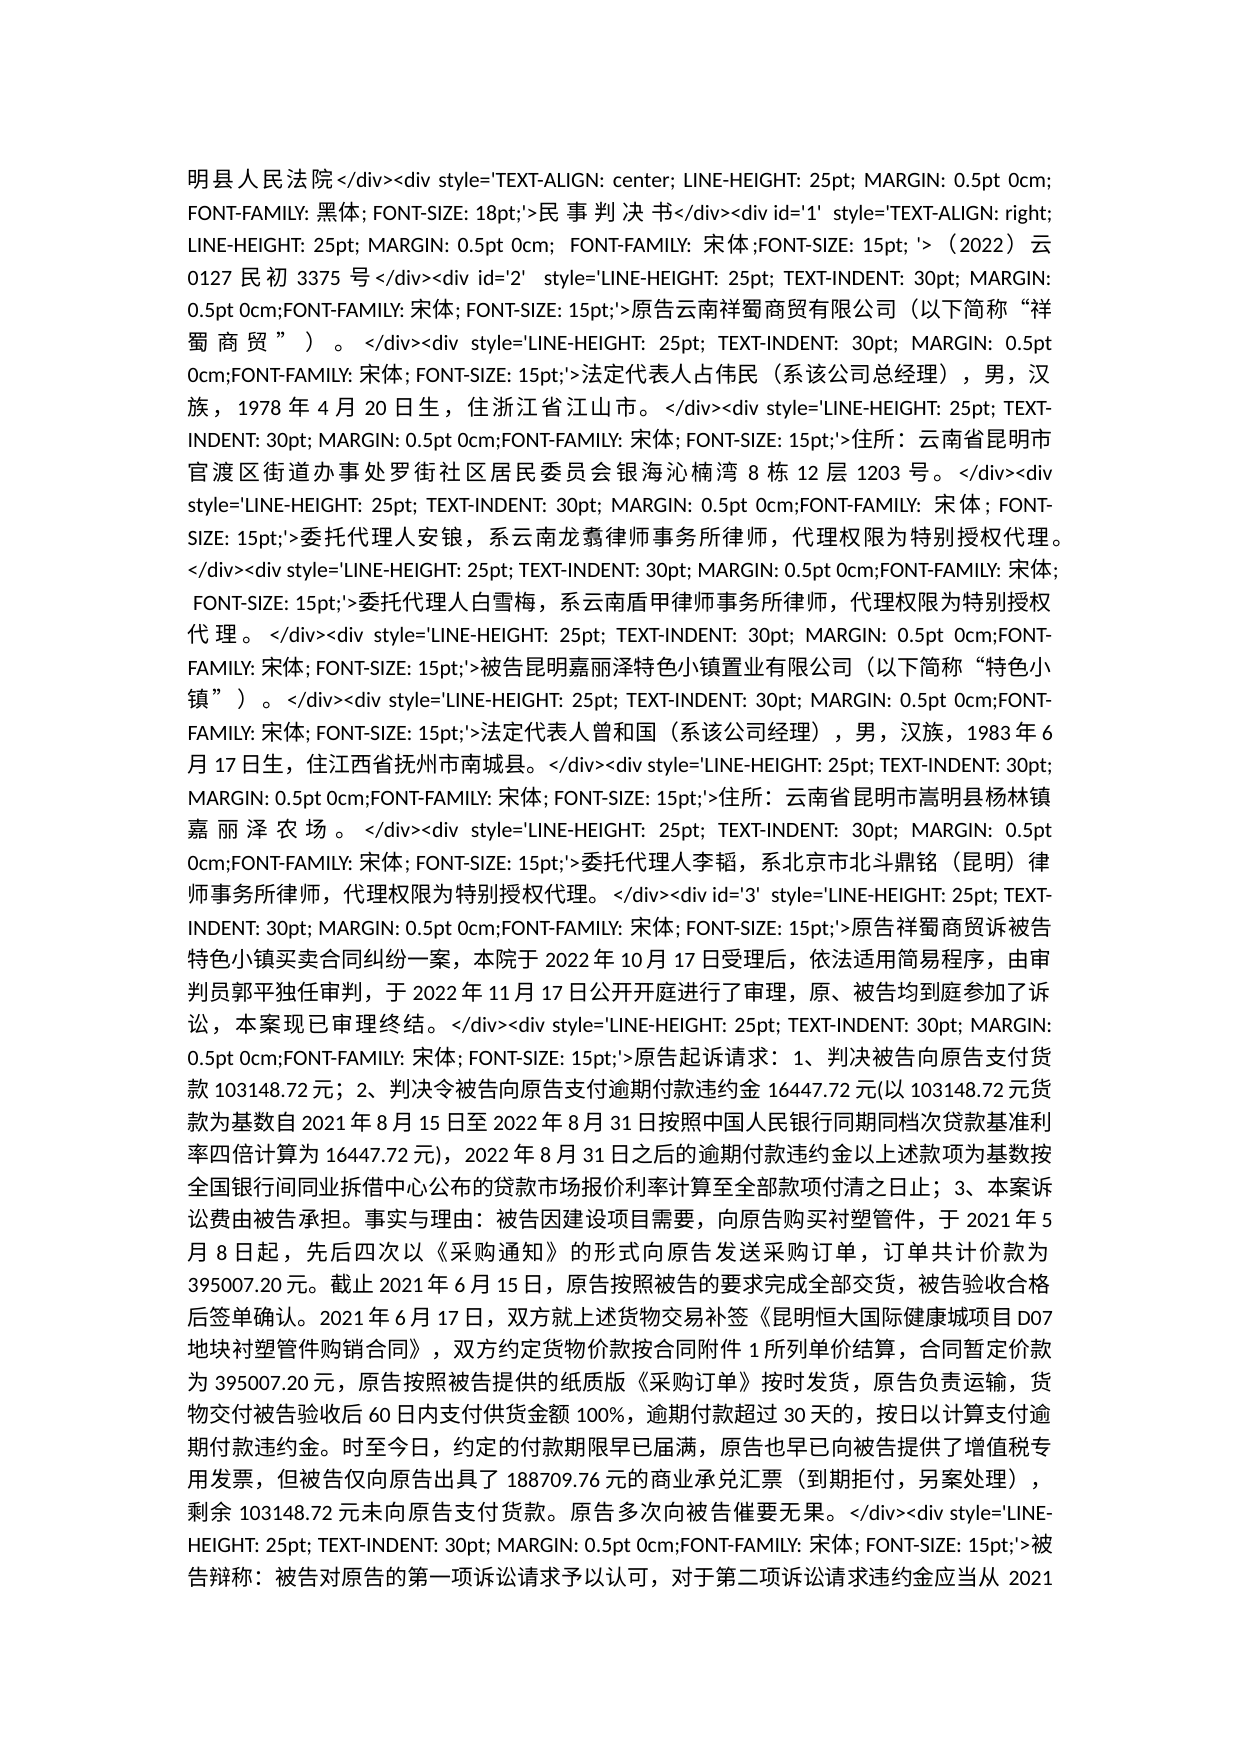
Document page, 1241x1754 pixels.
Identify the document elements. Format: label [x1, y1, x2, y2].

text [187, 162, 1053, 1592]
